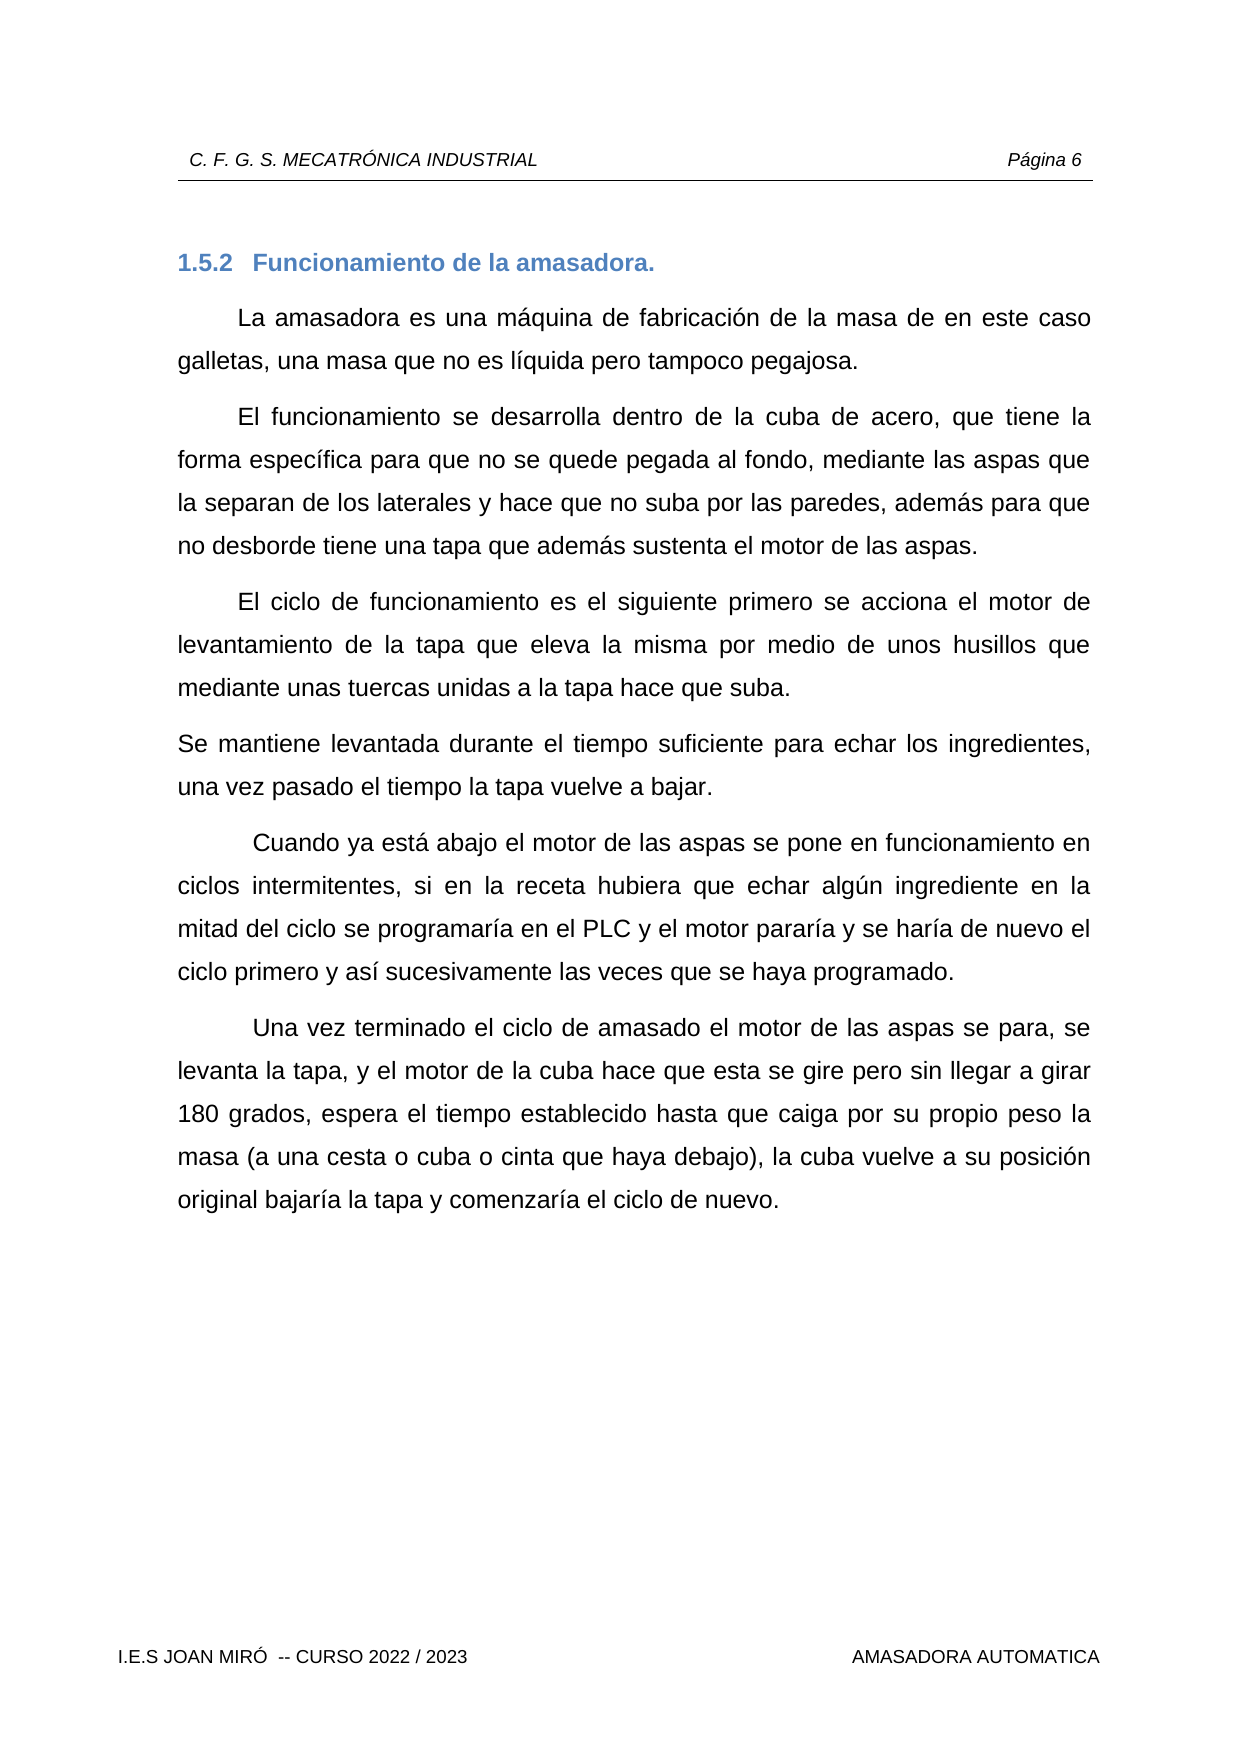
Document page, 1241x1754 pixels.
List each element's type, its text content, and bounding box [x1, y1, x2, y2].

text Se mantiene levantada durante el tiempo suficiente para echar los ingredientes, una vez pasado el tiempo la tapa vuelve a bajar. [177, 729, 1092, 801]
text La amasadora es una máquina de fabricación de la masa de en este caso galletas, una masa que no es líquida pero tampoco pegajosa. [177, 303, 1092, 375]
text Cuando ya está abajo el motor de las aspas se pone en funcionamiento en ciclos intermitentes, si en la receta hubiera que echar algún ingrediente en la mitad del ciclo se programaría en el PLC y el motor pararía y se haría de nuevo el ciclo primero y así sucesivamente las veces que se haya programado. [177, 828, 1092, 986]
text El ciclo de funcionamiento es el siguiente primero se acciona el motor de levantamiento de la tapa que eleva la misma por medio de unos husillos que mediante unas tuercas unidas a la tapa hace que suba. [177, 587, 1092, 702]
text Una vez terminado el ciclo de amasado el motor de las aspas se para, se levanta la tapa, y el motor de la cuba hace que esta se gire pero sin llegar a girar 180 grados, espera el tiempo establecido hasta que caiga por su propio peso la masa (a una cesta o cuba o cinta que haya debajo), la cuba vuelve a su posición original bajaría la tapa y comenzaría el ciclo de nuevo. [177, 1013, 1092, 1214]
text El funcionamiento se desarrolla dentro de la cuba de acero, que tiene la forma específica para que no se quede pegada al fondo, mediante las aspas que la separan de los laterales y hace que no suba por las paredes, además para que no desborde tiene una tapa que además sustenta el motor de las aspas. [177, 402, 1092, 560]
subtitle Funcionamiento de la amasadora. [177, 248, 1092, 276]
